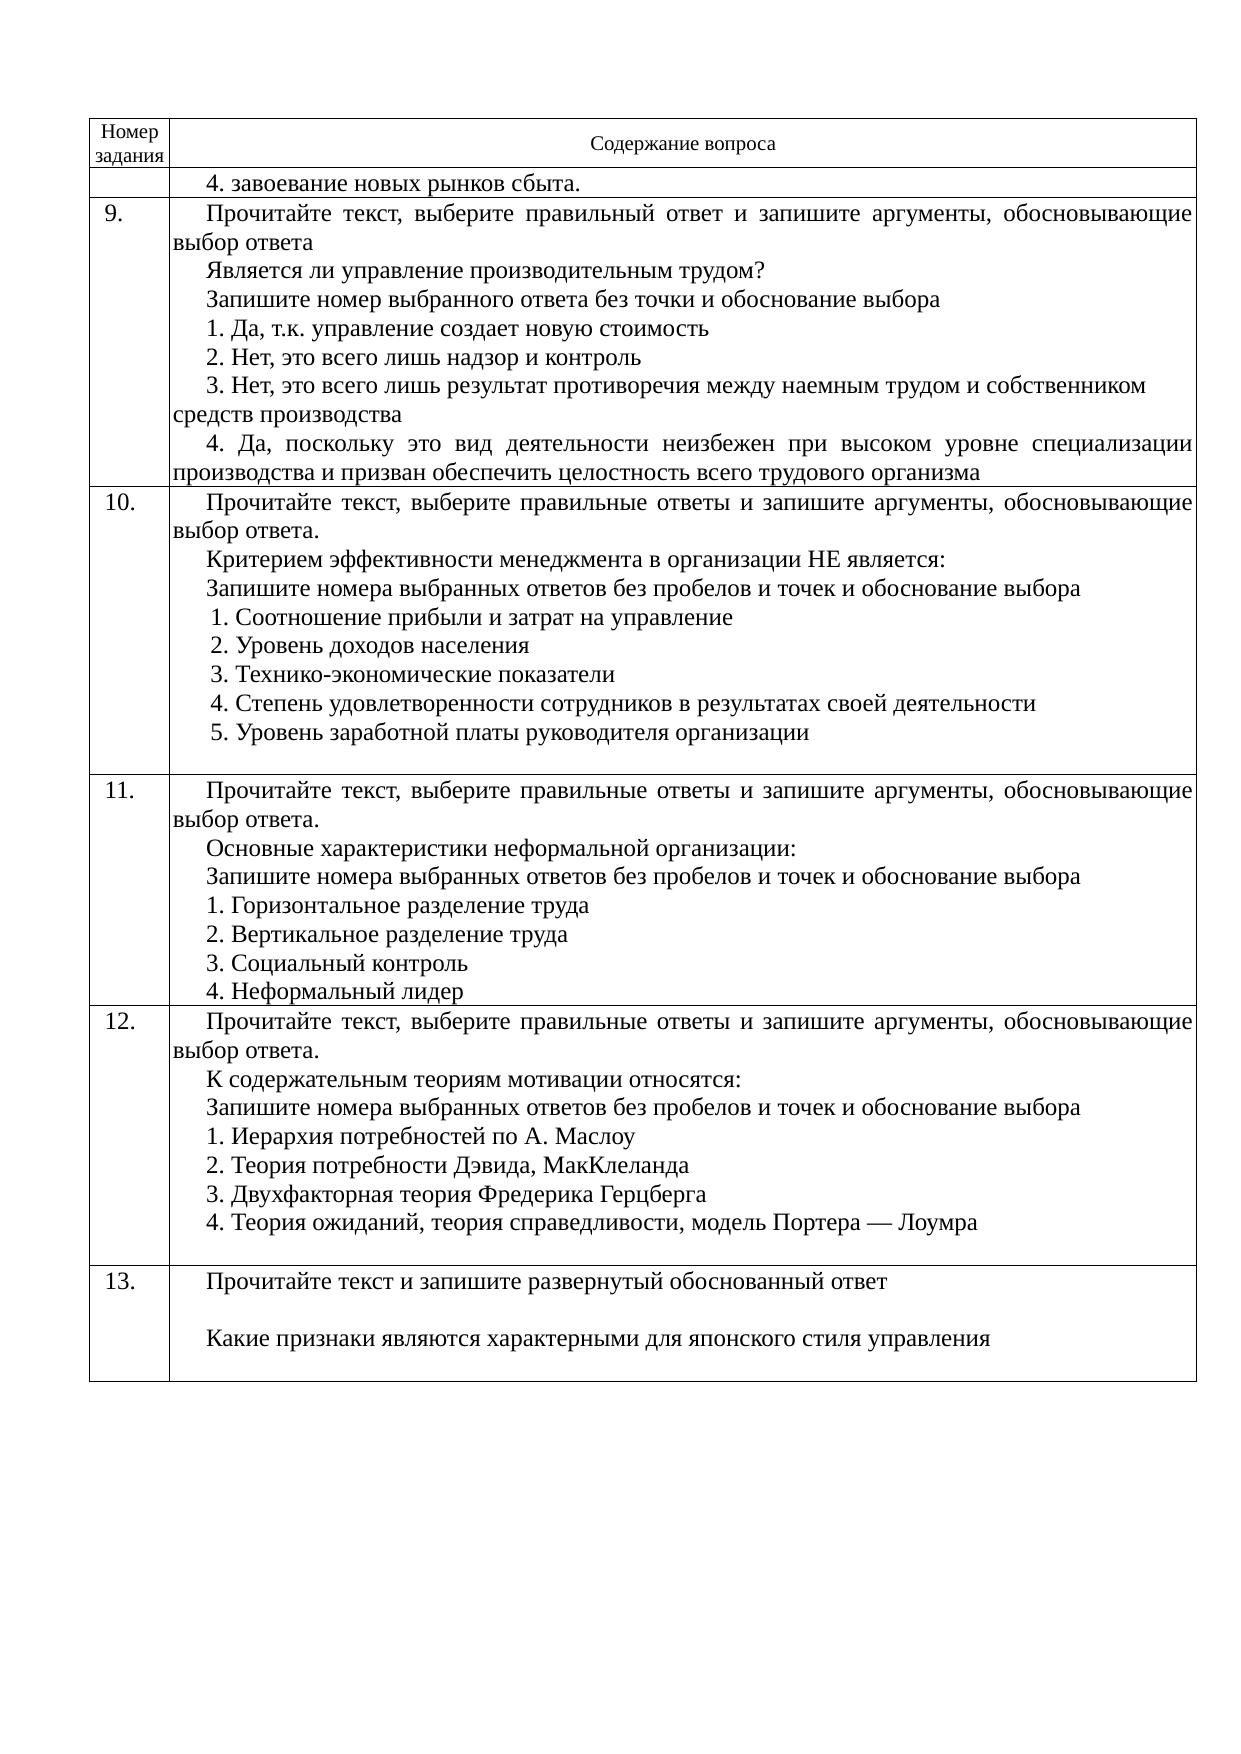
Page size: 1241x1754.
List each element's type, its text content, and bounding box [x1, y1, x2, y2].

table_cell Прочитайте текст, выберите правильные ответы и запишите аргументы, обосновывающие выбор ответа. Основные характеристики неформальной организации: Запишите номера выбранных ответов без пробелов и точек и обоснование выбора 1. Горизонтальное разделение труда 2. Вертикальное разделение труда 3. Социальный контроль 4. Неформальный лидер [170, 775, 1196, 1005]
table_cell Прочитайте текст, выберите правильные ответы и запишите аргументы, обосновывающие выбор ответа. К содержательным теориям мотивации относятся: Запишите номера выбранных ответов без пробелов и точек и обоснование выбора 1. Иерархия потребностей по А. Маслоу 2. Теория потребности Дэвида, МакКлеланда 3. Двухфакторная теория Фредерика Герцберга 4. Теория ожиданий, теория справедливости, модель Портера — Лоумра [170, 1006, 1196, 1265]
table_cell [170, 168, 1196, 197]
table_cell [90, 1006, 169, 1265]
table_header Номер задания [90, 119, 169, 167]
table_cell Прочитайте текст и запишите развернутый обоснованный ответ Какие признаки являются характерными для японского стиля управления [170, 1266, 1196, 1381]
table_cell [90, 1266, 169, 1381]
table_cell [90, 775, 169, 1005]
table_cell [90, 487, 169, 774]
table_cell [90, 168, 169, 197]
table_cell [90, 198, 169, 486]
table_header Содержание вопроса [170, 119, 1196, 167]
table_cell Прочитайте текст, выберите правильный ответ и запишите аргументы, обосновывающие выбор ответа Является ли управление производительным трудом? Запишите номер выбранного ответа без точки и обоснование выбора 1. Да, т.к. управление создает новую стоимость 2. Нет, это всего лишь надзор и контроль 3. Нет, это всего лишь результат противоречия между наемным трудом и собственником средств производства 4. Да, поскольку это вид деятельности неизбежен при высоком уровне специализации производства и призван обеспечить целостность всего трудового организма [170, 198, 1196, 486]
table_cell Прочитайте текст, выберите правильные ответы и запишите аргументы, обосновывающие выбор ответа. Критерием эффективности менеджмента в организации НЕ является: Запишите номера выбранных ответов без пробелов и точек и обоснование выбора 1. Соотношение прибыли и затрат на управление 2. Уровень доходов населения 3. Технико-экономические показатели 4. Степень удовлетворенности сотрудников в результатах своей деятельности 5. Уровень заработной платы руководителя организации [170, 487, 1196, 774]
